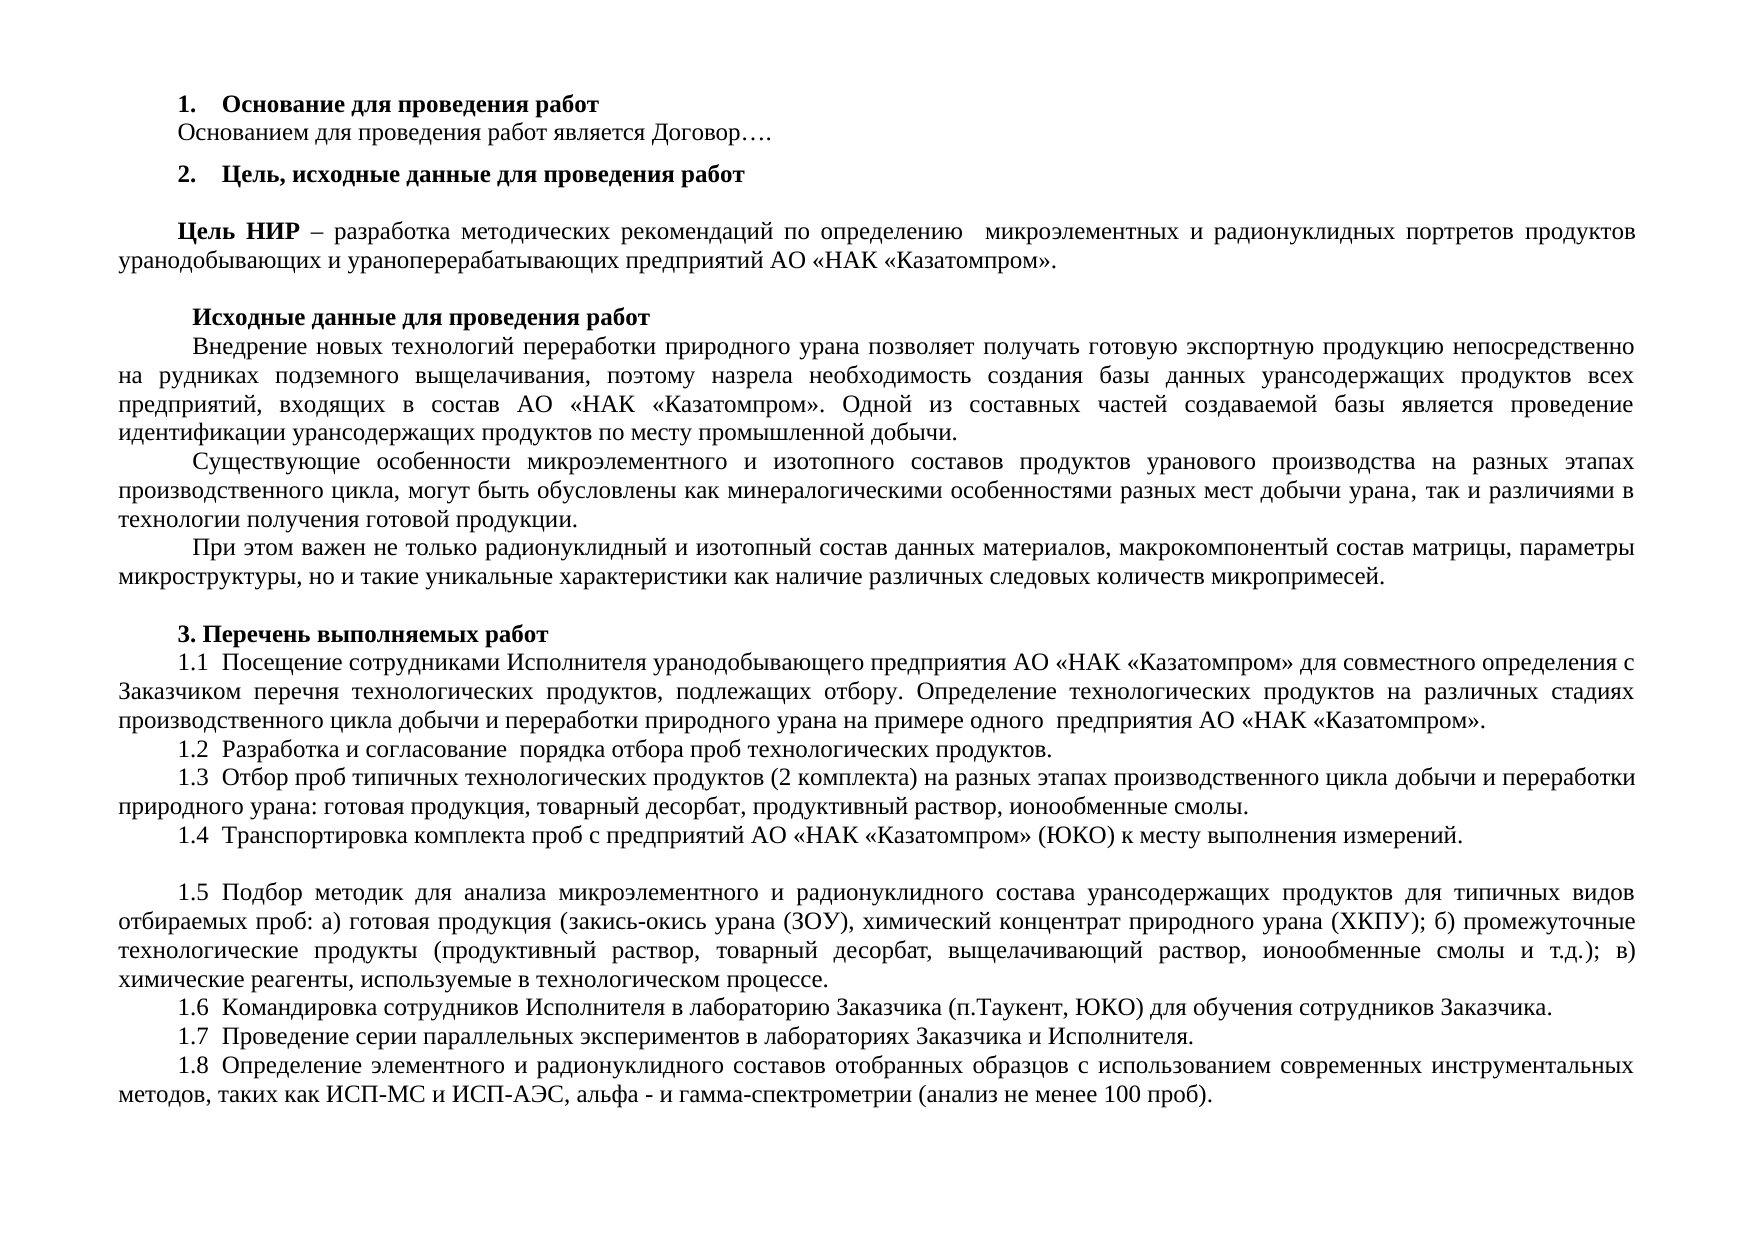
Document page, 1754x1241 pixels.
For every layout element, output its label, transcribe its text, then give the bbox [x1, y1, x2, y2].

text Внедрение новых технологий переработки природного урана позволяет получать готовую экспортную продукцию непосредственно на рудниках подземного выщелачивания, поэтому назрела необходимость создания базы данных урансодержащих продуктов всех предприятий, входящих в состав АО «НАК «Казатомпром». Одной из составных частей создаваемой базы является проведение идентификации урансодержащих продуктов по месту промышленной добычи. [118, 331, 1636, 446]
list Проведение серии параллельных экспериментов в лабораториях Заказчика и Исполнителя. [118, 1021, 1636, 1050]
list Командировка сотрудников Исполнителя в лабораторию Заказчика (п.Таукент, ЮКО) для обучения сотрудников Заказчика. [118, 992, 1636, 1021]
list Отбор проб типичных технологических продуктов (2 комплекта) на разных этапах производственного цикла добычи и переработки природного урана: готовая продукция, товарный десорбат, продуктивный раствор, ионообменные смолы. [118, 762, 1636, 820]
list Подбор методик для анализа микроэлементного и радионуклидного состава урансодержащих продуктов для типичных видов отбираемых проб: а) готовая продукция (закись-окись урана (ЗОУ), химический концентрат природного урана (ХКПУ); б) промежуточные технологические продукты (продуктивный раствор, товарный десорбат, выщелачивающий раствор, ионообменные смолы и т.д.); в) химические реагенты, используемые в технологическом процессе. [118, 877, 1636, 992]
text 3. Перечень выполняемых работ [118, 619, 1636, 647]
list Цель, исходные данные для проведения работ [118, 159, 1636, 187]
text Существующие особенности микроэлементного и изотопного составов продуктов уранового производства на разных этапах производственного цикла, могут быть обусловлены как минералогическими особенностями разных мест добычи урана‚ так и различиями в технологии получения готовой продукции. [118, 446, 1636, 532]
text Исходные данные для проведения работ [118, 302, 1636, 331]
list Определение элементного и радионуклидного составов отобранных образцов с использованием современных инструментальных методов, таких как ИСП-МС и ИСП-АЭС, альфа - и гамма-спектрометрии (анализ не менее 100 проб). [118, 1050, 1636, 1107]
list Основание для проведения работ [118, 89, 1636, 117]
list Разработка и согласование порядка отбора проб технологических продуктов. [118, 734, 1636, 762]
list Транспортировка комплекта проб с предприятий АО «НАК «Казатомпром» (ЮКО) к месту выполнения измерений. [118, 820, 1636, 849]
text Основанием для проведения работ является Договор…. [118, 117, 1636, 146]
text Цель НИР – разработка методических рекомендаций по определению микроэлементных и радионуклидных портретов продуктов уранодобывающих и ураноперерабатывающих предприятий АО «НАК «Казатомпром». [118, 216, 1636, 274]
text При этом важен не только радионуклидный и изотопный состав данных материалов, макрокомпонентый состав матрицы, параметры микроструктуры, но и такие уникальные характеристики как наличие различных следовых количеств микропримесей. [118, 532, 1636, 590]
list Посещение сотрудниками Исполнителя уранодобывающего предприятия АО «НАК «Казатомпром» для совместного определения с Заказчиком перечня технологических продуктов, подлежащих отбору. Определение технологических продуктов на различных стадиях производственного цикла добычи и переработки природного урана на примере одного предприятия АО «НАК «Казатомпром». [118, 647, 1636, 734]
